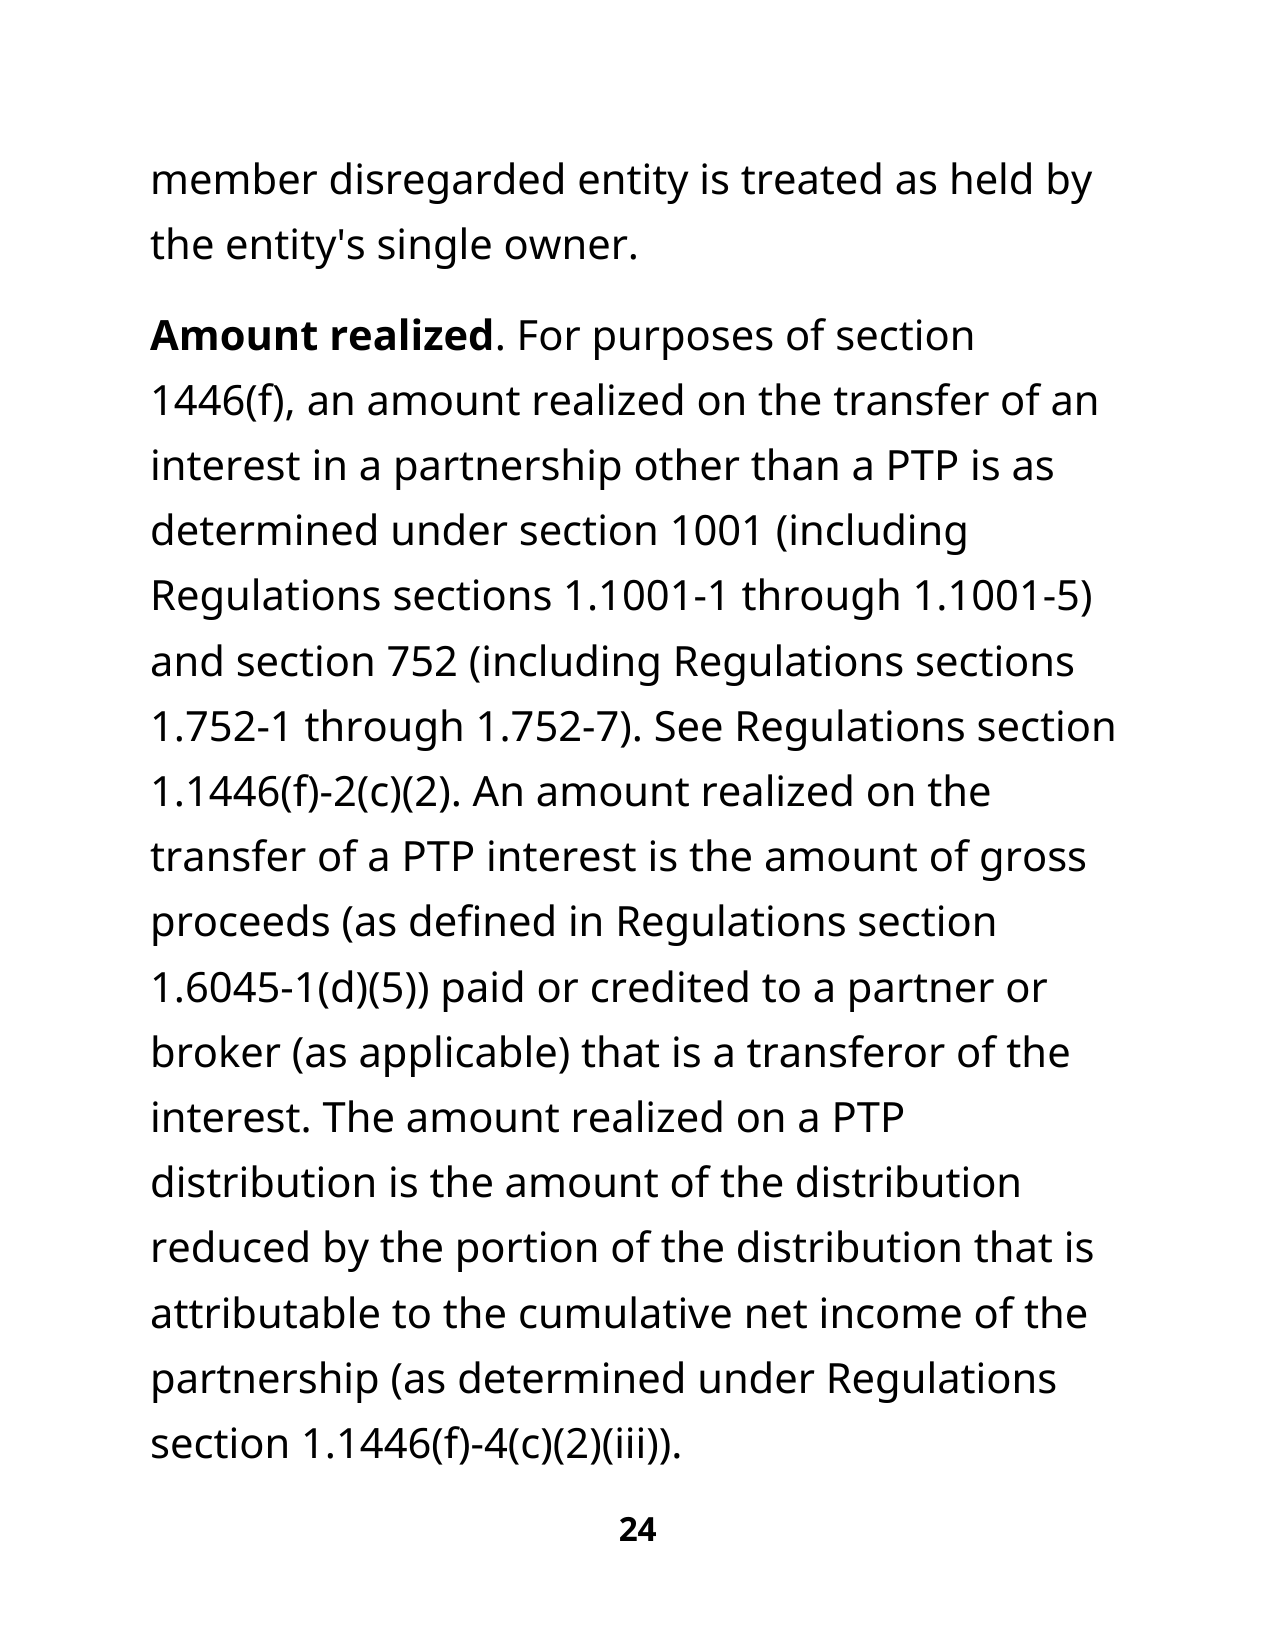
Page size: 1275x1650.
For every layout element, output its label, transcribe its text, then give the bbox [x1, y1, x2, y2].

text Amount realized. For purposes of section 1446(f), an amount realized on the transfer of an interest in a partnership other than a PTP is as determined under section 1001 (including Regulations sections 1.1001-1 through 1.1001-5) and section 752 (including Regulations sections 1.752-1 through 1.752-7). See Regulations section 1.1446(f)-2(c)(2). An amount realized on the transfer of a PTP interest is the amount of gross proceeds (as defined in Regulations section 1.6045-1(d)(5)) paid or credited to a partner or broker (as applicable) that is a transferor of the interest. The amount realized on a PTP distribution is the amount of the distribution reduced by the portion of the distribution that is attributable to the cumulative net income of the partnership (as determined under Regulations section 1.1446(f)-4(c)(2)(iii)). [150, 305, 1125, 1471]
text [150, 150, 1125, 272]
